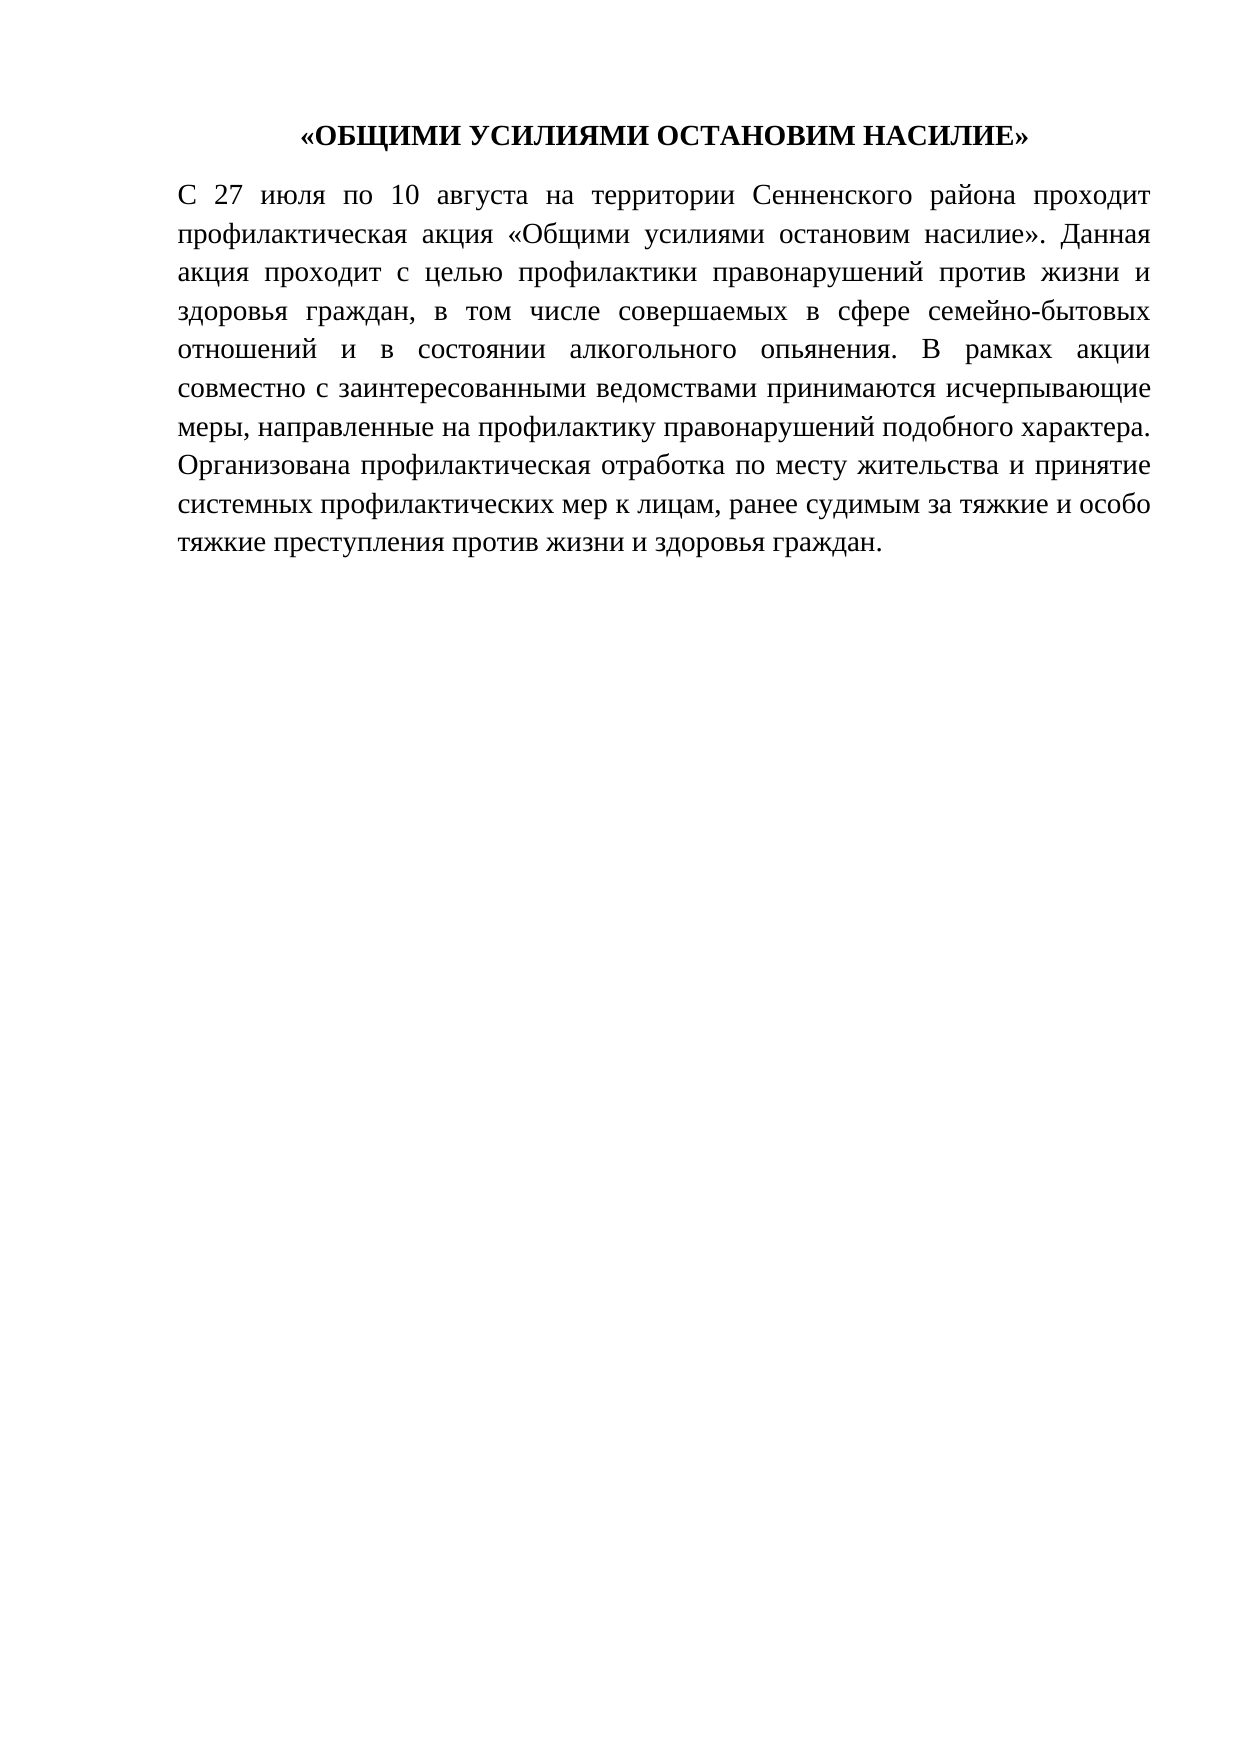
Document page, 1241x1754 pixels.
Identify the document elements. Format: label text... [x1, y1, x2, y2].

text С 27 июля по 10 августа на территории Сенненского района проходит профилактическая акция «Общими усилиями остановим насилие». Данная акция проходит с целью профилактики правонарушений против жизни и здоровья граждан, в том числе совершаемых в сфере семейно-бытовых отношений и в состоянии алкогольного опьянения. В рамках акции совместно с заинтересованными ведомствами принимаются исчерпывающие меры, направленные на профилактику правонарушений подобного характера. Организована профилактическая отработка по месту жительства и принятие системных профилактических мер к лицам, ранее судимым за тяжкие и особо тяжкие преступления против жизни и здоровья граждан. [177, 177, 1152, 558]
text «ОБЩИМИ УСИЛИЯМИ ОСТАНОВИМ НАСИЛИЕ» [177, 118, 1152, 152]
